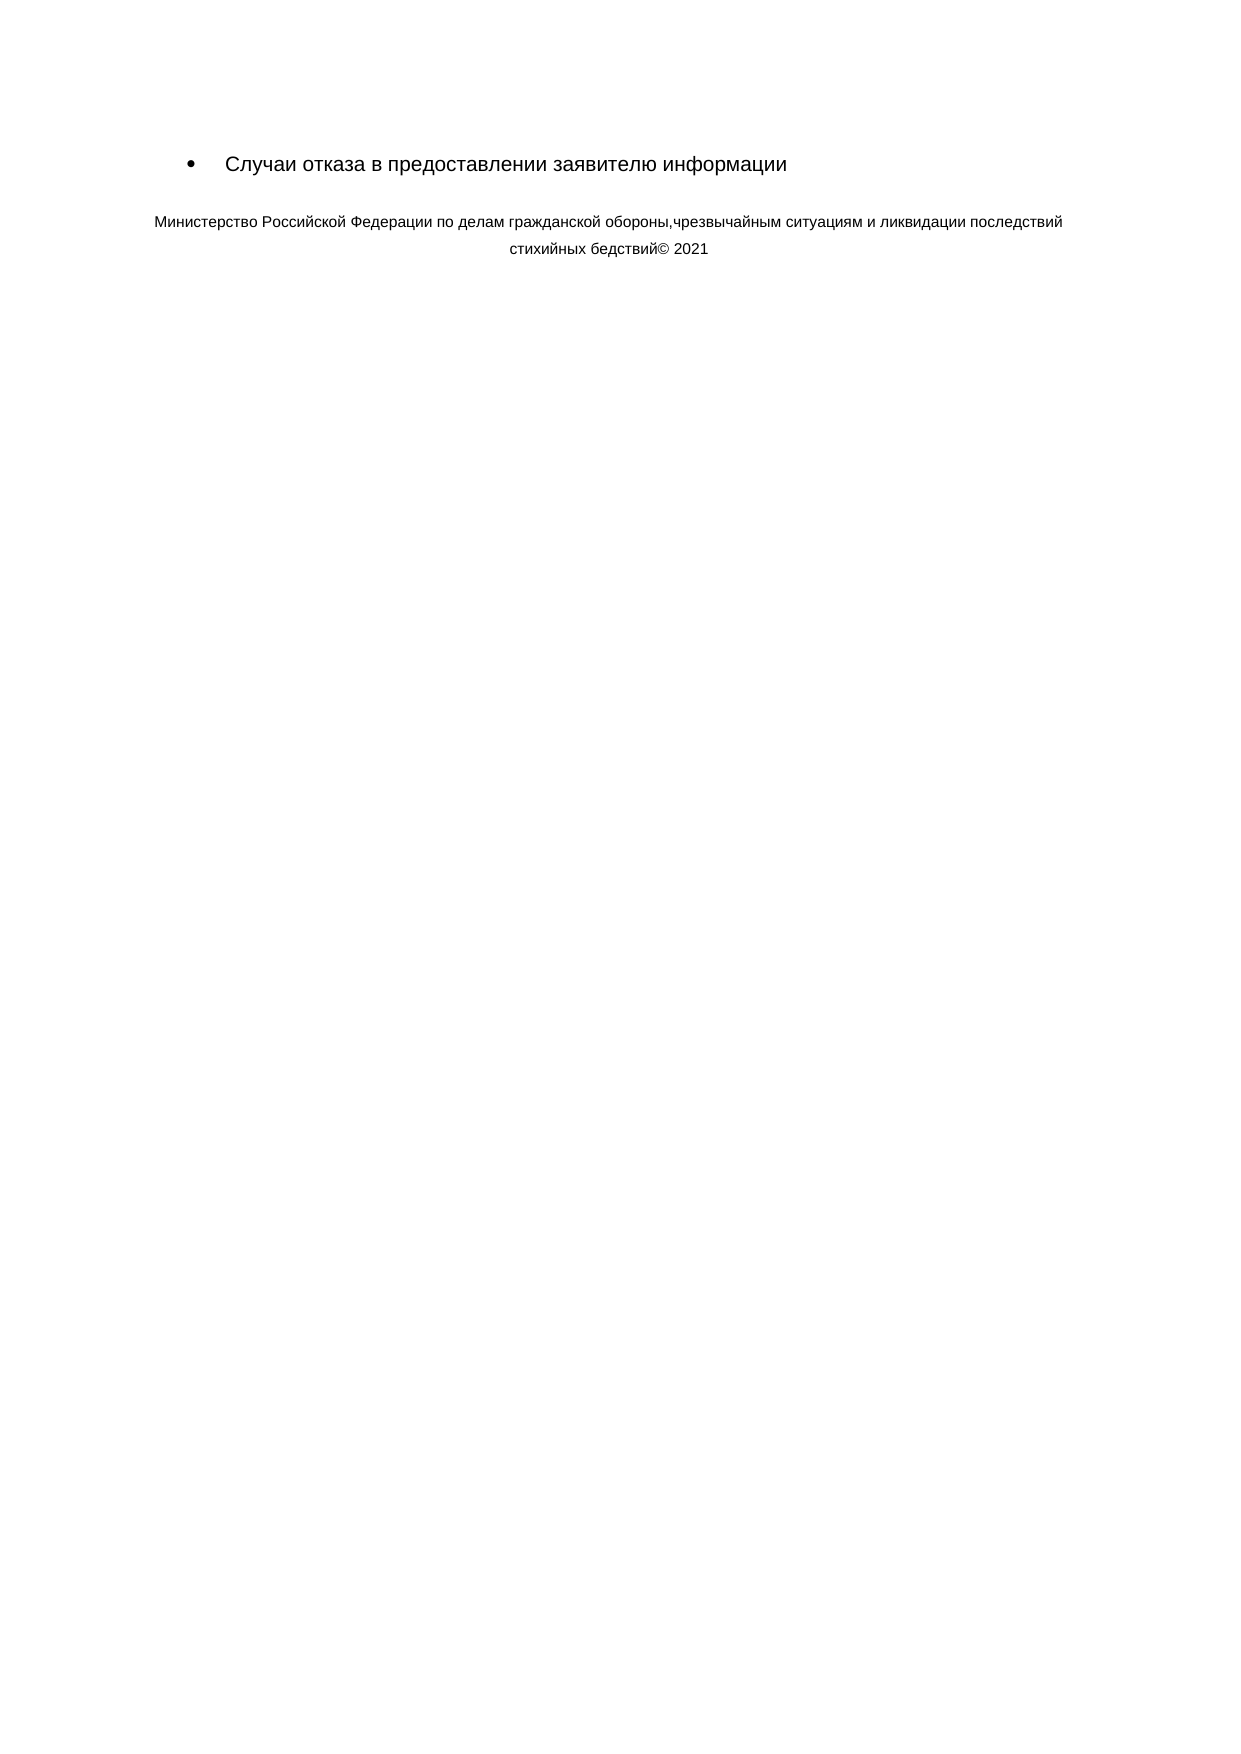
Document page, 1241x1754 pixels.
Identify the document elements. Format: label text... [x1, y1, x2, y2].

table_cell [140, 150, 1078, 213]
table_cell Министерство Российской Федерации по делам гражданской обороны,чрезвычайным ситуациям и ликвидации последствий стихийных бедствий© 2021 [140, 213, 1078, 294]
